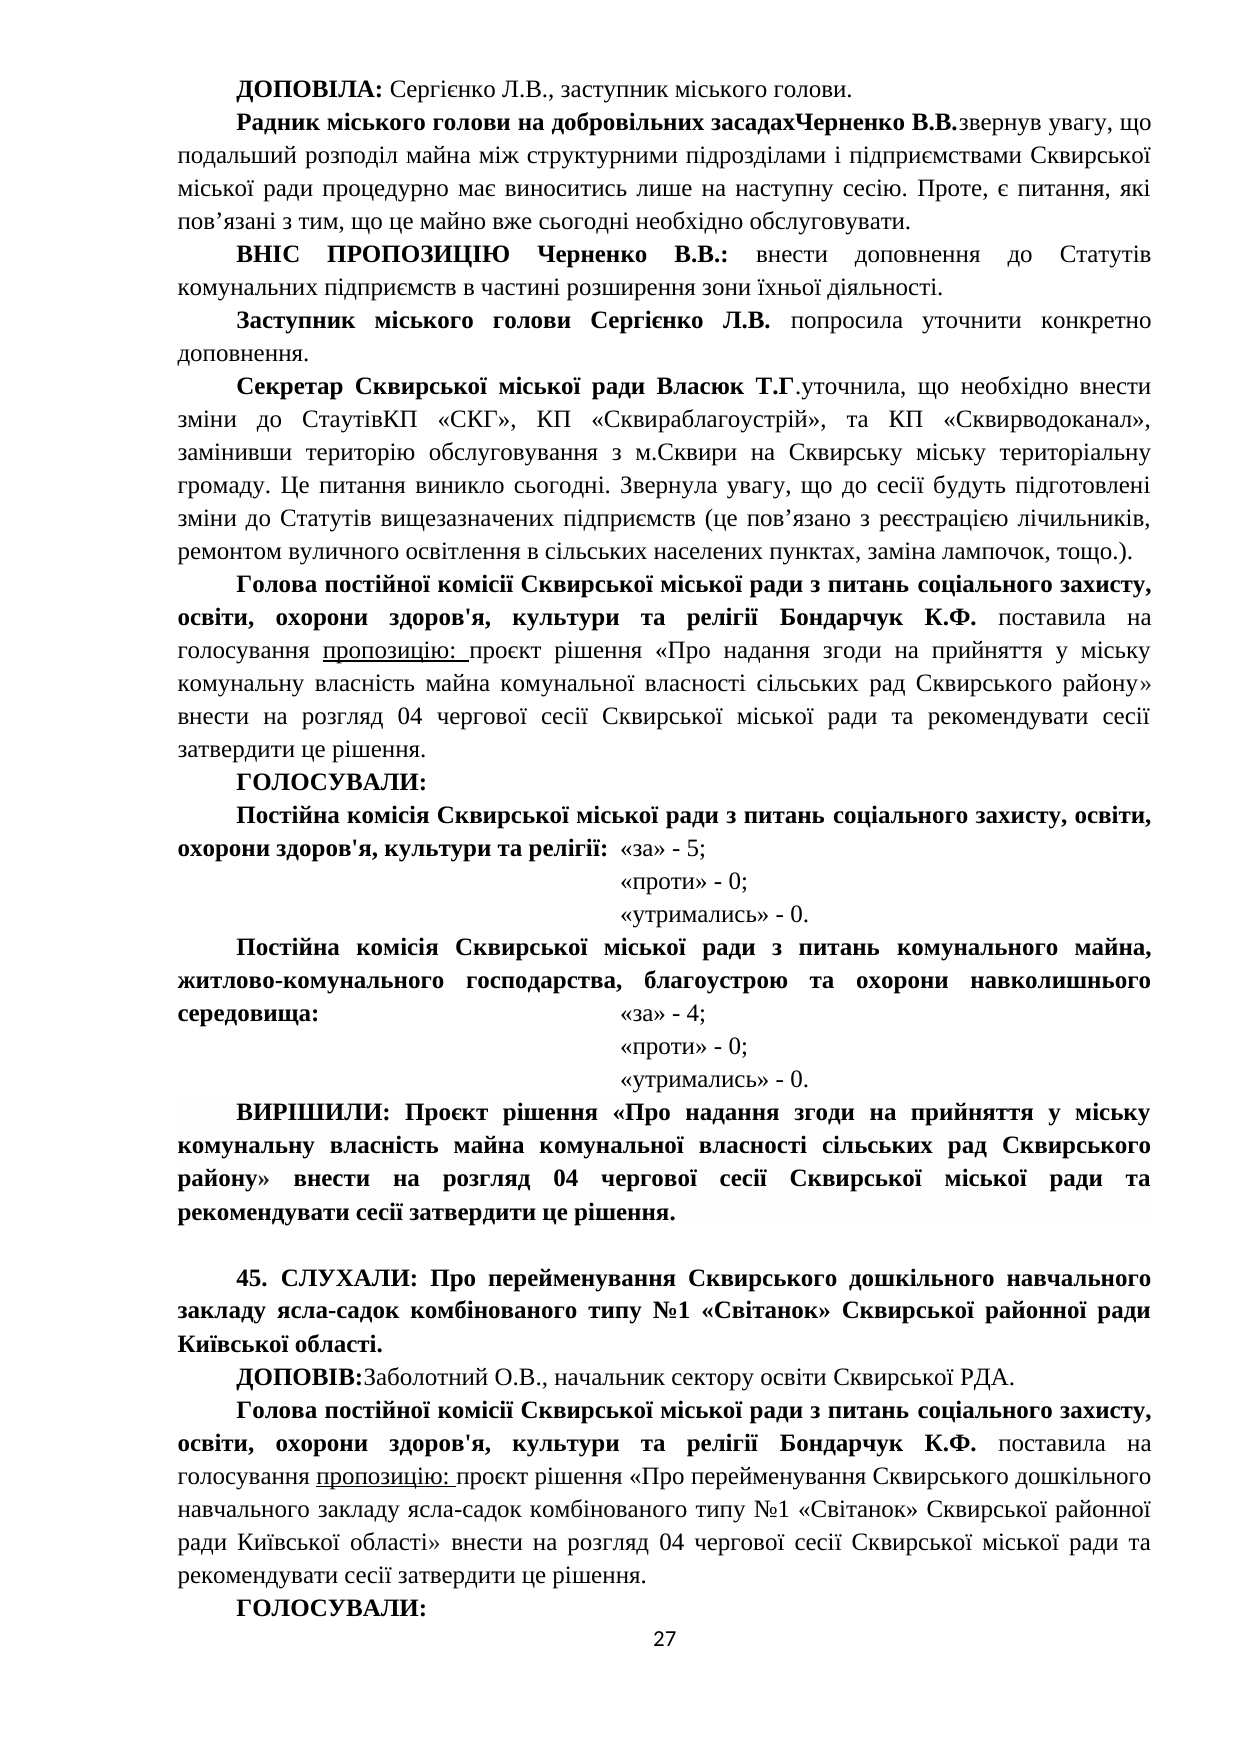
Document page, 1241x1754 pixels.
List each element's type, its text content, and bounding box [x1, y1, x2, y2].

list ДОПОВІВ:Заболотний О.В., начальник сектору освіти Сквирської РДА. [177, 1362, 1152, 1390]
list Голова постійної комісії Сквирської міської ради з питань соціального захисту, освіти, охорони здоров'я, культури та релігії Бондарчук К.Ф. поставила на голосування пропозицію: проєкт рішення «Про надання згоди на прийняття у міську комунальну власність майна комунальної власності сільських рад Сквирського району» внести на розгляд 04 чергової сесії Сквирської міської ради та рекомендувати сесії затвердити це рішення. [177, 569, 1152, 763]
text ВНІС ПРОПОЗИЦІЮ Черненко В.В.: внести доповнення до Статутів комунальних підприємств в частині розширення зони їхньої діяльності. [177, 239, 1152, 301]
text ВИРІШИЛИ: Проєкт рішення «Про надання згоди на прийняття у міську комунальну власність майна комунальної власності сільських рад Сквирського району» внести на розгляд 04 чергової сесії Сквирської міської ради та рекомендувати сесії затвердити це рішення. [177, 1097, 1152, 1225]
text Радник міського голови на добровільних засадахЧерненко В.В.звернув увагу, що подальший розподіл майна між структурними підрозділами і підприємствами Сквирської міської ради процедурно має виноситись лише на наступну сесію. Проте, є питання, які пов’язані з тим, що це майно вже сьогодні необхідно обслуговувати. [177, 107, 1152, 235]
text Секретар Сквирської міської ради Власюк Т.Г.уточнила, що необхідно внести зміни до СтаутівКП «СКГ», КП «Сквираблагоустрій», та КП «Сквирводоканал», замінивши територію обслуговування з м.Сквири на Сквирську міську територіальну громаду. Це питання виникло сьогодні. Звернула увагу, що до сесії будуть підготовлені зміни до Статутів вищезазначених підприємств (це пов’язано з реєстрацією лічильників, ремонтом вуличного освітлення в сільських населених пунктах, заміна лампочок, тощо.). [177, 371, 1152, 565]
text Заступник міського голови Сергієнко Л.В. попросила уточнити конкретно доповнення. [177, 305, 1152, 367]
text ДОПОВІЛА: Сергієнко Л.В., заступник міського голови. [177, 74, 1152, 103]
text ГОЛОСУВАЛИ: [177, 767, 1152, 796]
list «проти» - 0; [177, 1031, 1152, 1060]
list «утримались» - 0. [177, 1064, 1152, 1093]
text Постійна комісія Сквирської міської ради з питань соціального захисту, освіти, охорони здоров'я, культури та релігії: «за» - 5; [177, 800, 1152, 862]
list «утримались» - 0. [177, 899, 1152, 928]
text Постійна комісія Сквирської міської ради з питань комунального майна, житлово-комунального господарства, благоустрою та охорони навколишнього середовища: «за» - 4; [177, 932, 1152, 1027]
list СЛУХАЛИ: Про перейменування Сквирського дошкільного навчального закладу ясла-садок комбінованого типу №1 «Світанок» Сквирської районної ради Київської області. [177, 1263, 1152, 1357]
list Голова постійної комісії Сквирської міської ради з питань соціального захисту, освіти, охорони здоров'я, культури та релігії Бондарчук К.Ф. поставила на голосування пропозицію: проєкт рішення «Про перейменування Сквирського дошкільного навчального закладу ясла-садок комбінованого типу №1 «Світанок» Сквирської районної ради Київської області» внести на розгляд 04 чергової сесії Сквирської міської ради та рекомендувати сесії затвердити це рішення. [177, 1395, 1152, 1588]
list «проти» - 0; [177, 866, 1152, 895]
text ГОЛОСУВАЛИ: [177, 1593, 1152, 1622]
